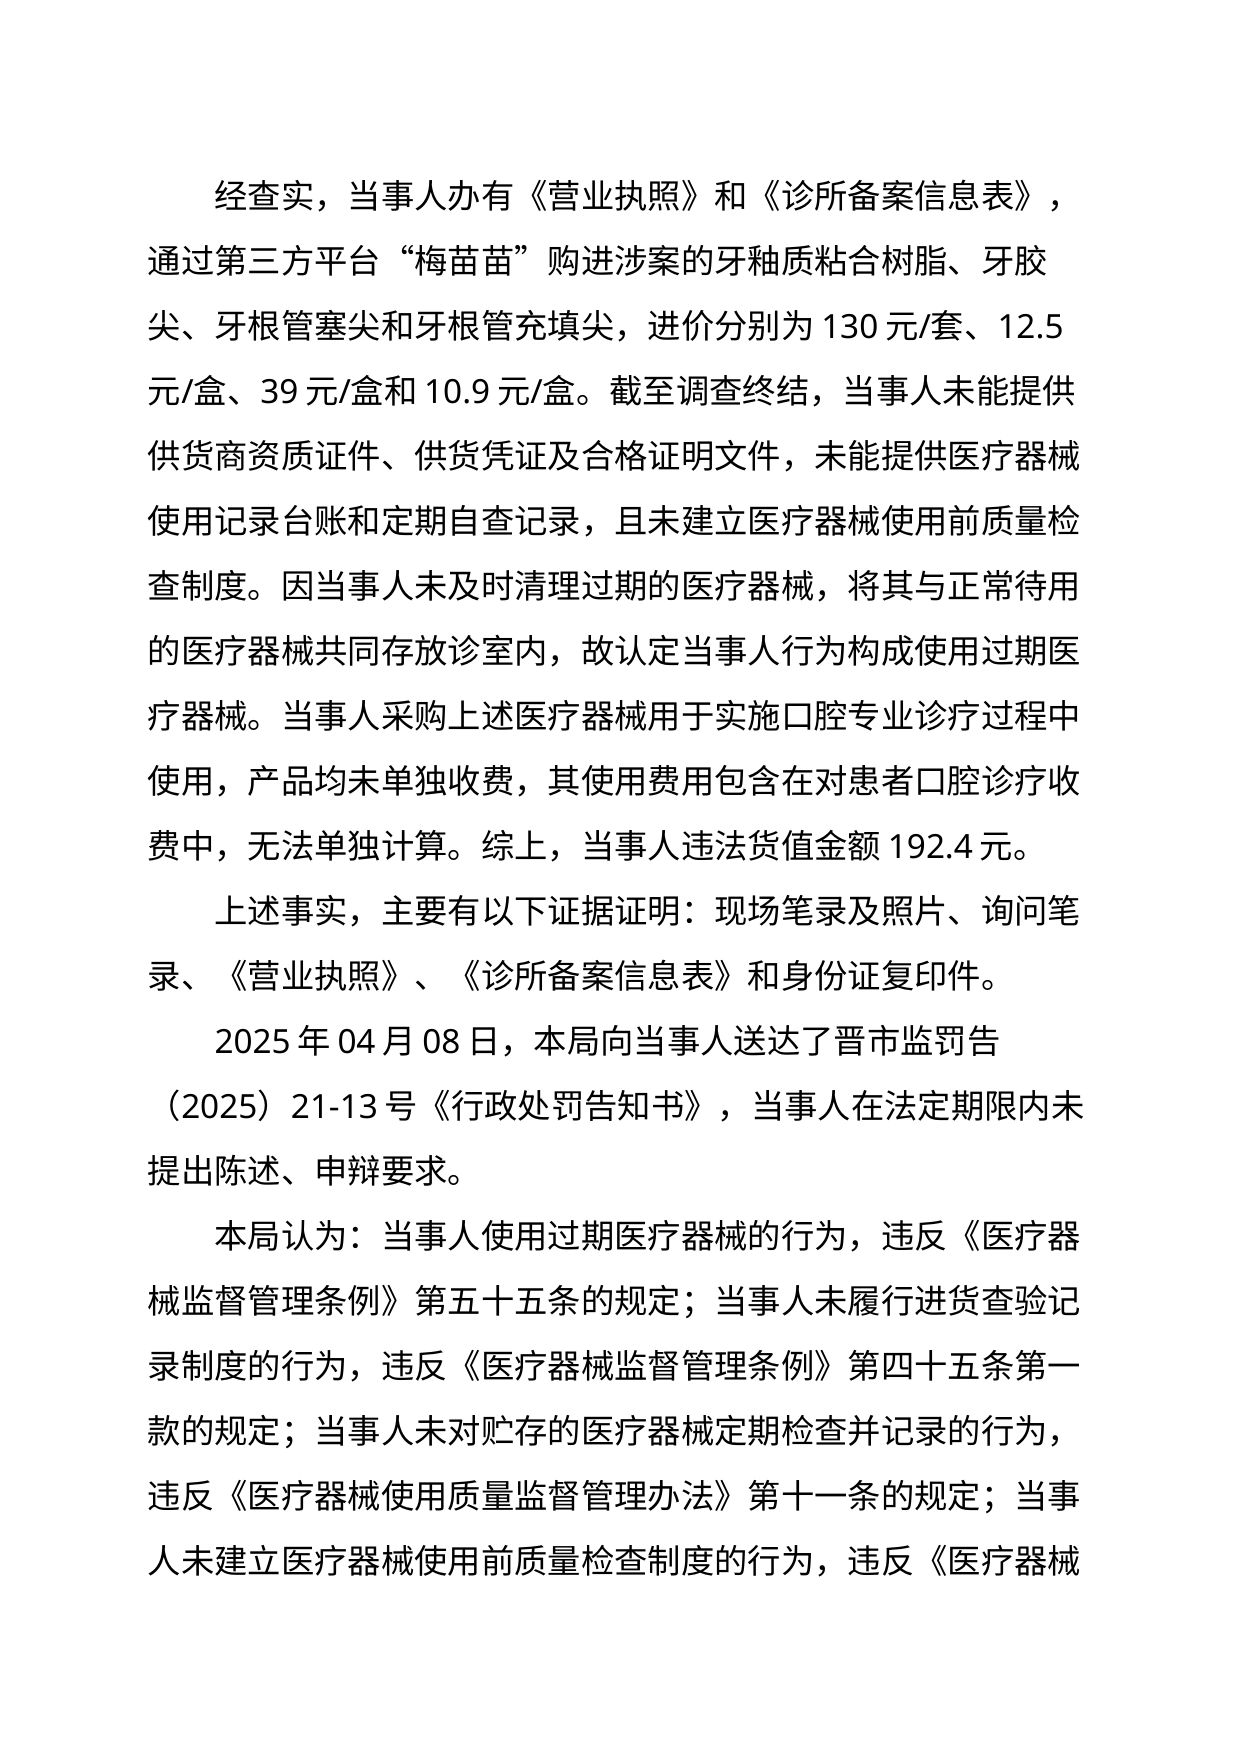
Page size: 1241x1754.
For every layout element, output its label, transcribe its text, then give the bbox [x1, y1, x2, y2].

text 上述事实，主要有以下证据证明：现场笔录及照片、询问笔录、《营业执照》、《诊所备案信息表》和身份证复印件。 [148, 877, 1092, 1007]
text 经查实，当事人办有《营业执照》和《诊所备案信息表》，通过第三方平台“梅苗苗”购进涉案的牙釉质粘合树脂、牙胶尖、牙根管塞尖和牙根管充填尖，进价分别为130元/套、12.5元/盒、39元/盒和10.9元/盒。截至调查终结，当事人未能提供供货商资质证件、供货凭证及合格证明文件，未能提供医疗器械使用记录台账和定期自查记录，且未建立医疗器械使用前质量检查制度。因当事人未及时清理过期的医疗器械，将其与正常待用的医疗器械共同存放诊室内，故认定当事人行为构成使用过期医疗器械。当事人采购上述医疗器械用于实施口腔专业诊疗过程中使用，产品均未单独收费，其使用费用包含在对患者口腔诊疗收费中，无法单独计算。综上，当事人违法货值金额192.4元。 [148, 162, 1092, 877]
text 2025年04月08日，本局向当事人送达了晋市监罚告（2025）21-13号《行政处罚告知书》，当事人在法定期限内未提出陈述、申辩要求。 [148, 1007, 1092, 1202]
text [148, 1202, 1092, 1592]
